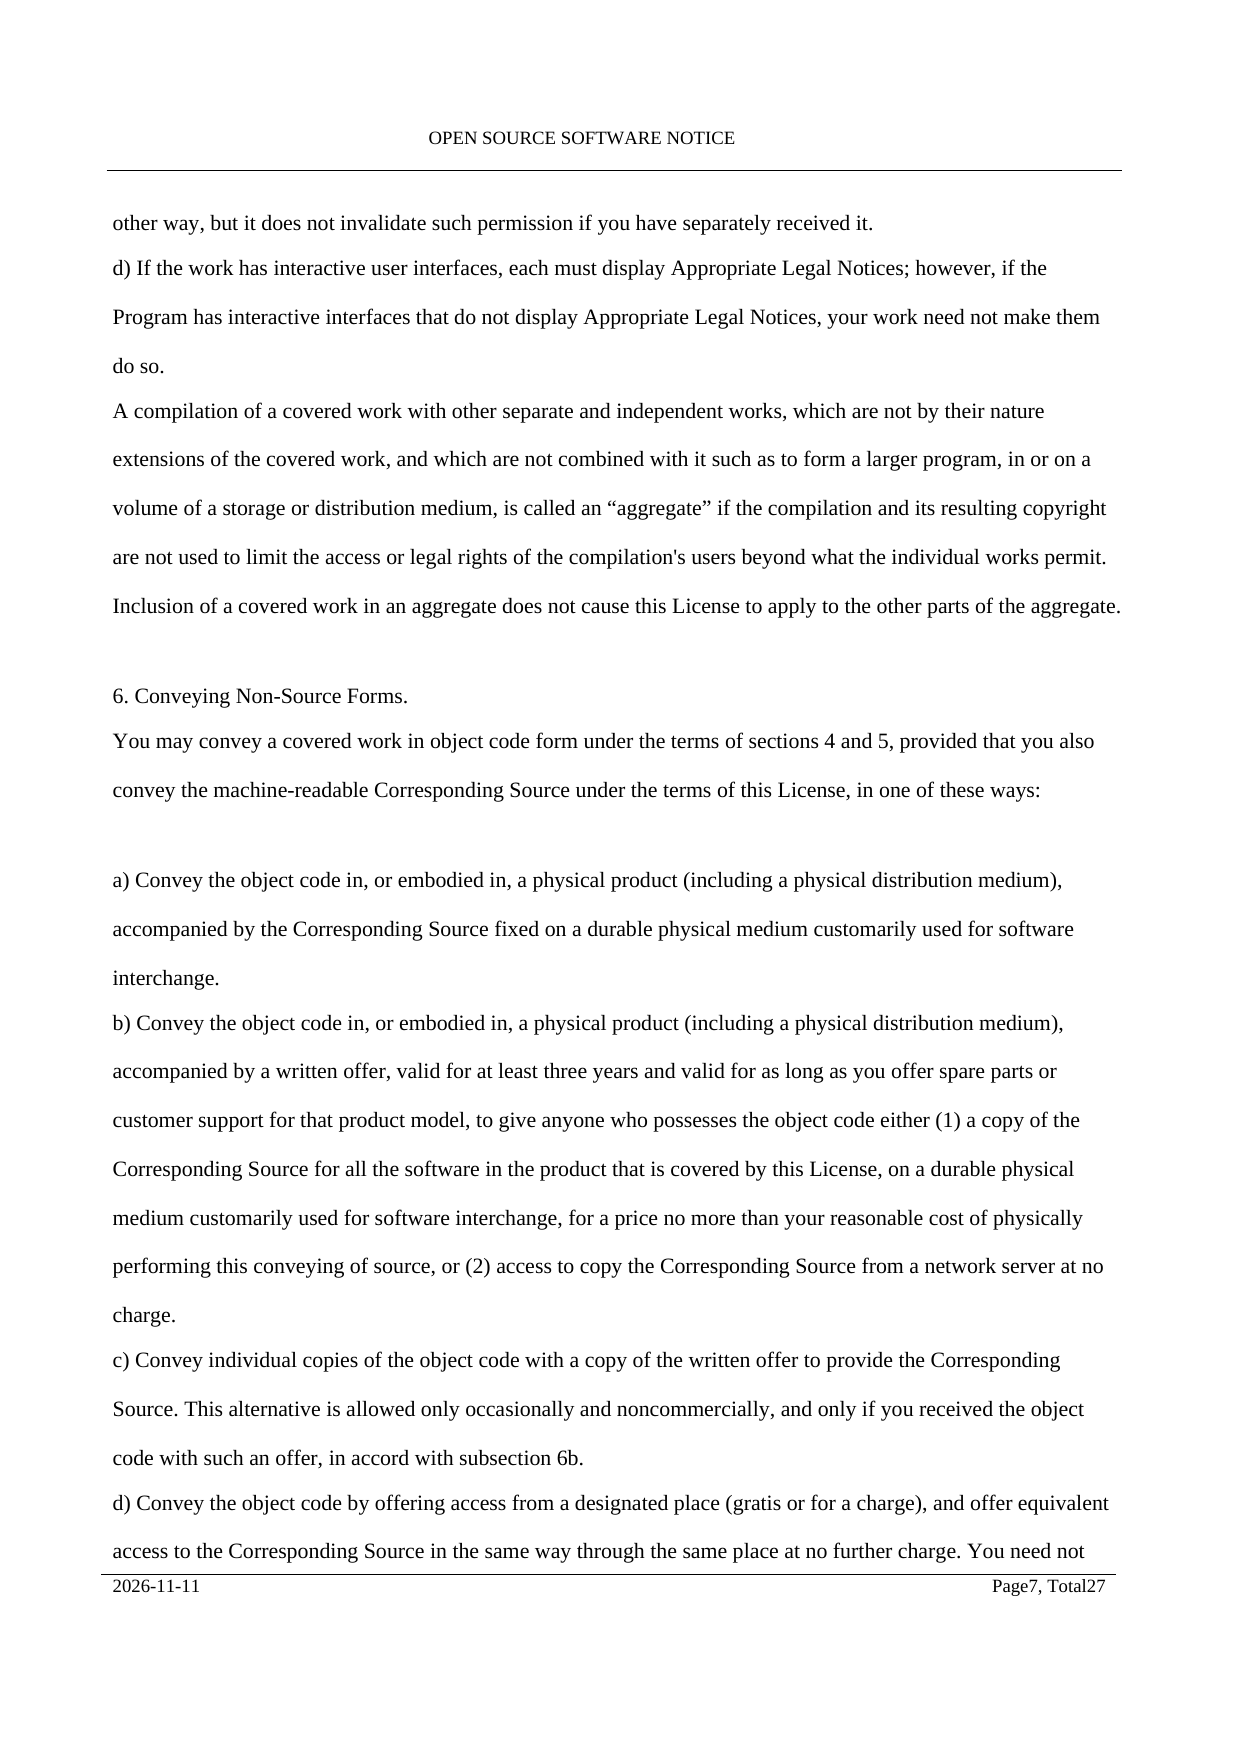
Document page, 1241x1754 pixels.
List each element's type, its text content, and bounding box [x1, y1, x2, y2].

text d) If the work has interactive user interfaces, each must display Appropriate Legal Notices; however, if the Program has interactive interfaces that do not display Appropriate Legal Notices, your work need not make them do so. [112, 251, 1128, 381]
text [112, 206, 1128, 239]
text b) Convey the object code in, or embodied in, a physical product (including a physical distribution medium), accompanied by a written offer, valid for at least three years and valid for as long as you offer spare parts or customer support for that product model, to give anyone who possesses the object code either (1) a copy of the Corresponding Source for all the software in the product that is covered by this License, on a durable physical medium customarily used for software interchange, for a price no more than your reasonable cost of physically performing this conveying of source, or (2) access to copy the Corresponding Source from a network server at no charge. [112, 1006, 1128, 1331]
text 6. Conveying Non-Source Forms. [112, 679, 1128, 712]
text c) Convey individual copies of the object code with a copy of the written offer to provide the Corresponding Source. This alternative is allowed only occasionally and noncommercially, and only if you received the object code with such an offer, in accord with subsection 6b. [112, 1343, 1128, 1473]
text a) Convey the object code in, or embodied in, a physical product (including a physical distribution medium), accompanied by the Corresponding Source fixed on a durable physical medium customarily used for software interchange. [112, 863, 1128, 993]
text A compilation of a covered work with other separate and independent works, which are not by their nature extensions of the covered work, and which are not combined with it such as to form a larger program, in or on a volume of a storage or distribution medium, is called an “aggregate” if the compilation and its resulting copyright are not used to limit the access or legal rights of the compilation's users beyond what the individual works permit. Inclusion of a covered work in an aggregate does not cause this License to apply to the other parts of the aggregate. [112, 394, 1128, 622]
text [112, 1486, 1128, 1567]
text You may convey a covered work in object code form under the terms of sections 4 and 5, provided that you also convey the machine-readable Corresponding Source under the terms of this License, in one of these ways: [112, 724, 1128, 806]
